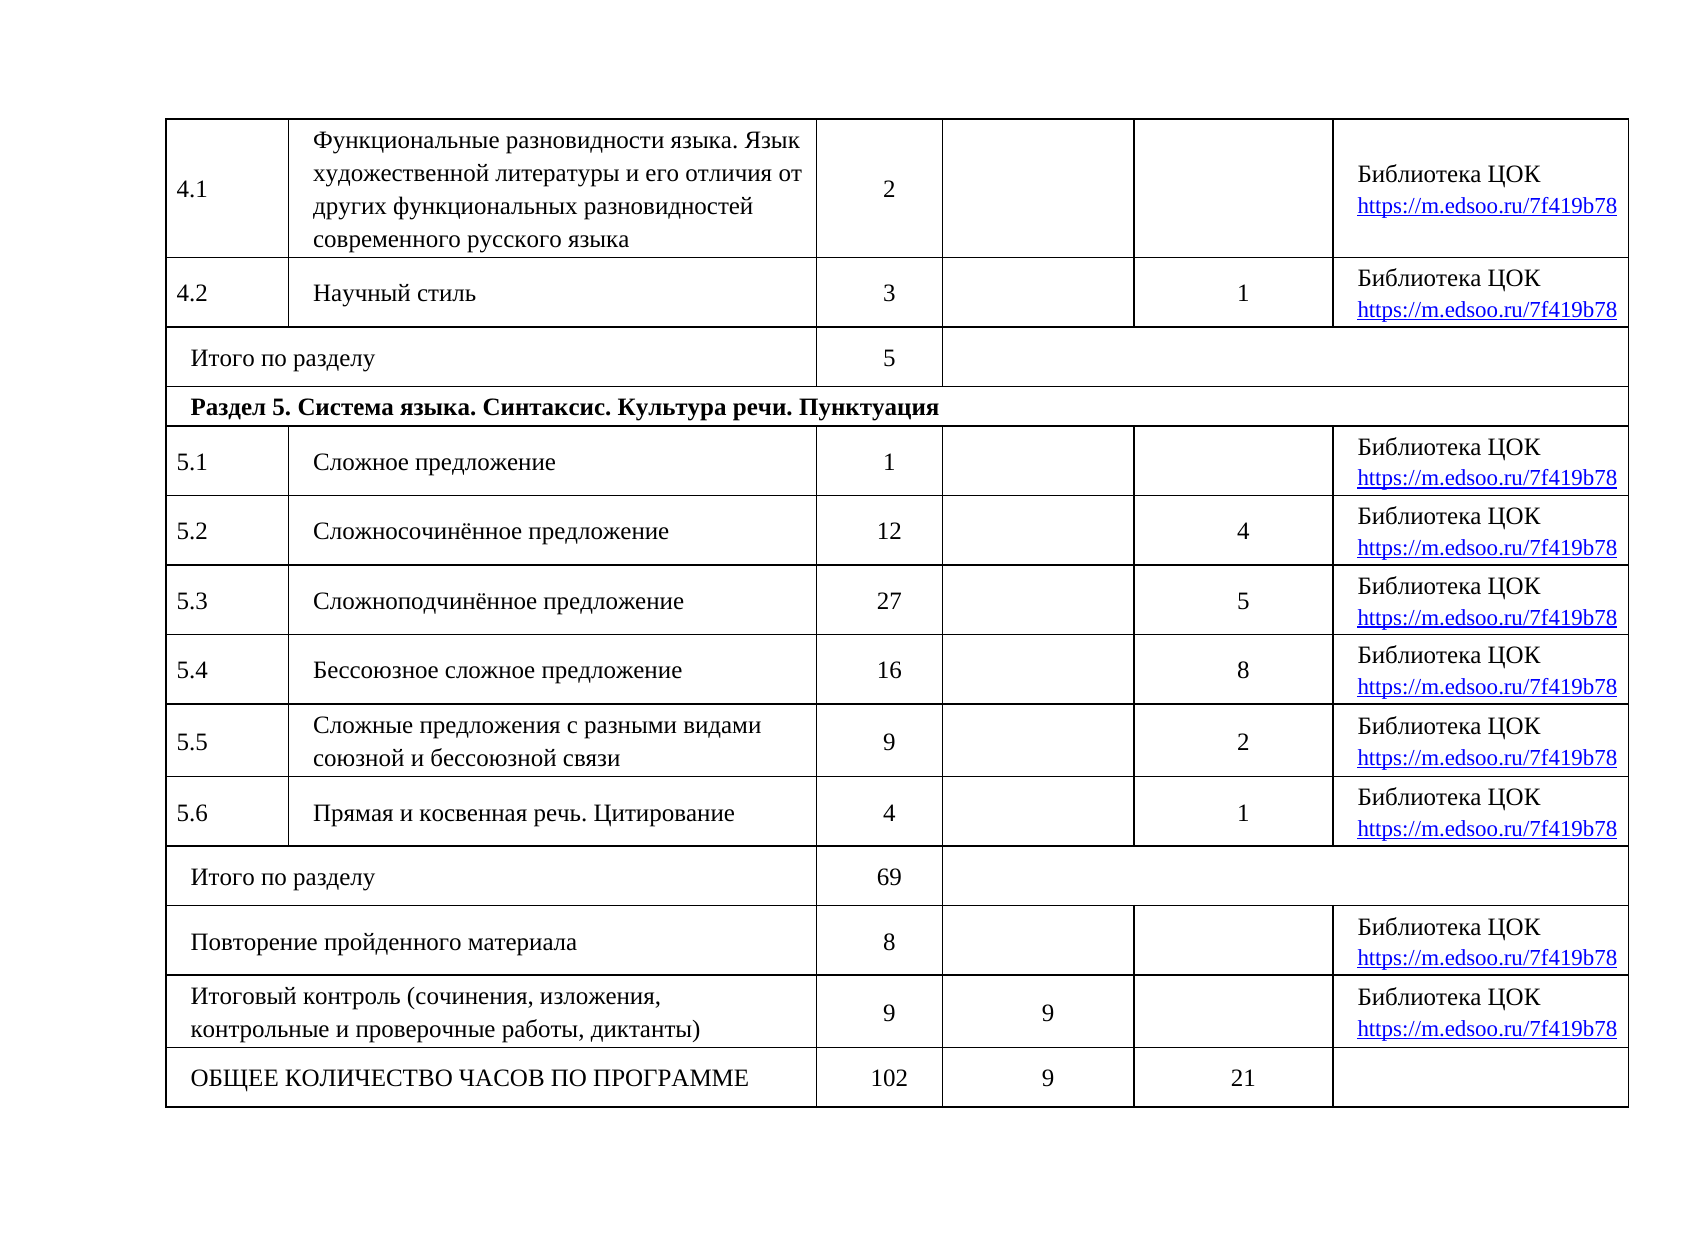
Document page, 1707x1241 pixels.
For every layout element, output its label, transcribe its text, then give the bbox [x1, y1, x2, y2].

table_cell [943, 635, 1133, 703]
table_cell 3 [817, 258, 942, 326]
table_cell 5.3 [167, 566, 288, 634]
table_cell Библиотека ЦОК https://m.edsoo.ru/7f419b78 [1334, 906, 1628, 974]
table_cell [943, 847, 1628, 905]
table_cell 9 [817, 705, 942, 776]
table_cell 5.5 [167, 705, 288, 776]
table_cell [943, 120, 1133, 257]
table_cell 9 [943, 976, 1133, 1047]
table_cell [1334, 1048, 1628, 1106]
table_cell [943, 777, 1133, 845]
table_cell 1 [817, 427, 942, 494]
table_cell 1 [1135, 777, 1332, 845]
table_cell Итоговый контроль (сочинения, изложения, контрольные и проверочные работы, диктанты) [167, 976, 816, 1047]
table_cell 9 [817, 976, 942, 1047]
table_cell Библиотека ЦОК https://m.edsoo.ru/7f419b78 [1334, 705, 1628, 776]
table_cell [943, 427, 1133, 494]
table_cell [943, 705, 1133, 776]
table_cell 12 [817, 496, 942, 564]
table_cell Сложносочинённое предложение [289, 496, 816, 564]
table_cell 16 [817, 635, 942, 703]
table_cell 1 [1135, 258, 1332, 326]
table_cell 27 [817, 566, 942, 634]
table_cell 102 [817, 1048, 942, 1106]
table_cell Библиотека ЦОК https://m.edsoo.ru/7f419b78 [1334, 258, 1628, 326]
table_cell Научный стиль [289, 258, 816, 326]
table_cell 5.6 [167, 777, 288, 845]
table_cell [943, 566, 1133, 634]
table_cell Библиотека ЦОК https://m.edsoo.ru/7f419b78 [1334, 777, 1628, 845]
table_cell 2 [817, 120, 942, 257]
table_cell Библиотека ЦОК https://m.edsoo.ru/7f419b78 [1334, 635, 1628, 703]
table_cell 8 [1135, 635, 1332, 703]
table_cell 4 [1135, 496, 1332, 564]
table_cell 2 [1135, 705, 1332, 776]
table_cell 5.1 [167, 427, 288, 494]
table_cell Итого по разделу [167, 847, 816, 905]
table_cell 9 [943, 1048, 1133, 1106]
table_cell ОБЩЕЕ КОЛИЧЕСТВО ЧАСОВ ПО ПРОГРАММЕ [167, 1048, 816, 1106]
table_cell 5 [817, 328, 942, 386]
table_cell Библиотека ЦОК https://m.edsoo.ru/7f419b78 [1334, 976, 1628, 1047]
table_cell Повторение пройденного материала [167, 906, 816, 974]
table_cell 4.2 [167, 258, 288, 326]
table_cell [943, 906, 1133, 974]
table_cell [1135, 120, 1332, 257]
table_cell 4.1 [167, 120, 288, 257]
table_cell [943, 328, 1628, 386]
table_cell 8 [817, 906, 942, 974]
table_cell Библиотека ЦОК https://m.edsoo.ru/7f419b78 [1334, 496, 1628, 564]
table_cell 5.4 [167, 635, 288, 703]
table_cell 69 [817, 847, 942, 905]
table_cell 5 [1135, 566, 1332, 634]
table_cell Библиотека ЦОК https://m.edsoo.ru/7f419b78 [1334, 566, 1628, 634]
table_cell 4 [817, 777, 942, 845]
table_cell [1135, 906, 1332, 974]
table_cell Функциональные разновидности языка. Язык художественной литературы и его отличия от других функциональных разновидностей современного русского языка [289, 120, 816, 257]
table_cell Раздел 5. Система языка. Синтаксис. Культура речи. Пунктуация [167, 387, 1628, 425]
table_cell 5.2 [167, 496, 288, 564]
table_cell [1135, 427, 1332, 494]
table_cell Бессоюзное сложное предложение [289, 635, 816, 703]
table_cell Прямая и косвенная речь. Цитирование [289, 777, 816, 845]
table_cell Итого по разделу [167, 328, 816, 386]
table_cell Сложные предложения с разными видами союзной и бессоюзной связи [289, 705, 816, 776]
table_cell [1135, 976, 1332, 1047]
table_cell Сложноподчинённое предложение [289, 566, 816, 634]
table_cell 21 [1135, 1048, 1332, 1106]
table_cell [1334, 120, 1628, 257]
table_cell [943, 496, 1133, 564]
table_cell [943, 258, 1133, 326]
table_cell Библиотека ЦОК https://m.edsoo.ru/7f419b78 [1334, 427, 1628, 494]
table_cell Сложное предложение [289, 427, 816, 494]
